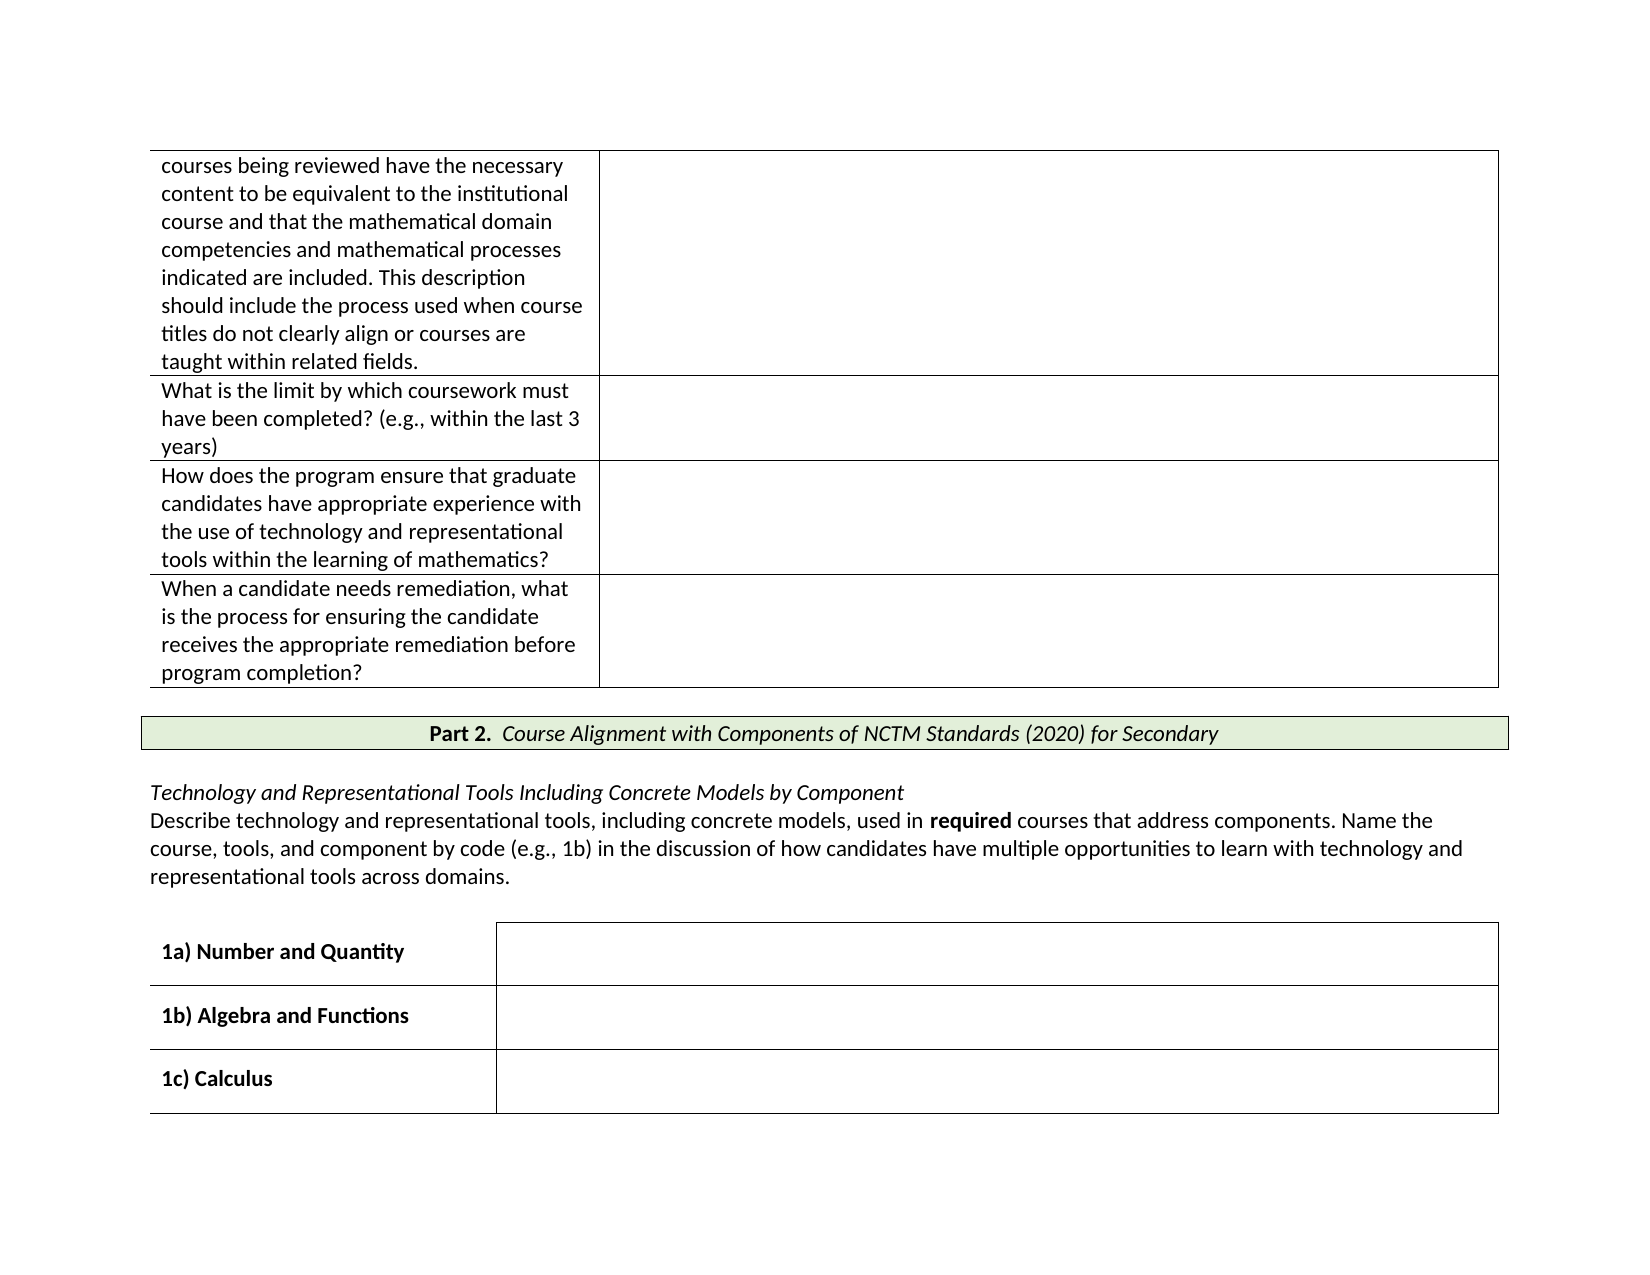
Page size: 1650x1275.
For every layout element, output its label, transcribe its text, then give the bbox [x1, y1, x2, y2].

table_cell When a candidate needs remediation, what is the process for ensuring the candidate receives the appropriate remediation before program completion? [150, 575, 599, 687]
table_cell [600, 461, 1498, 573]
text Technology and Representational Tools Including Concrete Models by Component [150, 778, 1500, 806]
table_cell 1b) Algebra and Functions [150, 986, 496, 1049]
table_header 1a) Number and Quantity [150, 922, 496, 985]
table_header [150, 151, 599, 375]
table_cell How does the program ensure that graduate candidates have appropriate experience with the use of technology and representational tools within the learning of mathematics? [150, 461, 599, 573]
table_cell 1c) Calculus [150, 1050, 496, 1113]
table_cell [600, 575, 1498, 687]
table_header [600, 151, 1498, 375]
table_cell [497, 986, 1498, 1049]
table_cell What is the limit by which coursework must have been completed? (e.g., within the last 3 years) [150, 376, 599, 460]
text Part 2. Course Alignment with Components of NCTM Standards (2020) for Secondary [142, 717, 1508, 749]
table_cell [600, 376, 1498, 460]
table_cell [497, 1050, 1498, 1113]
table_header [497, 923, 1498, 985]
text Describe technology and representational tools, including concrete models, used in required courses that address components. Name the course, tools, and component by code (e.g., 1b) in the discussion of how candidates have multiple opportunities to learn with technology and representational tools across domains. [150, 806, 1500, 890]
